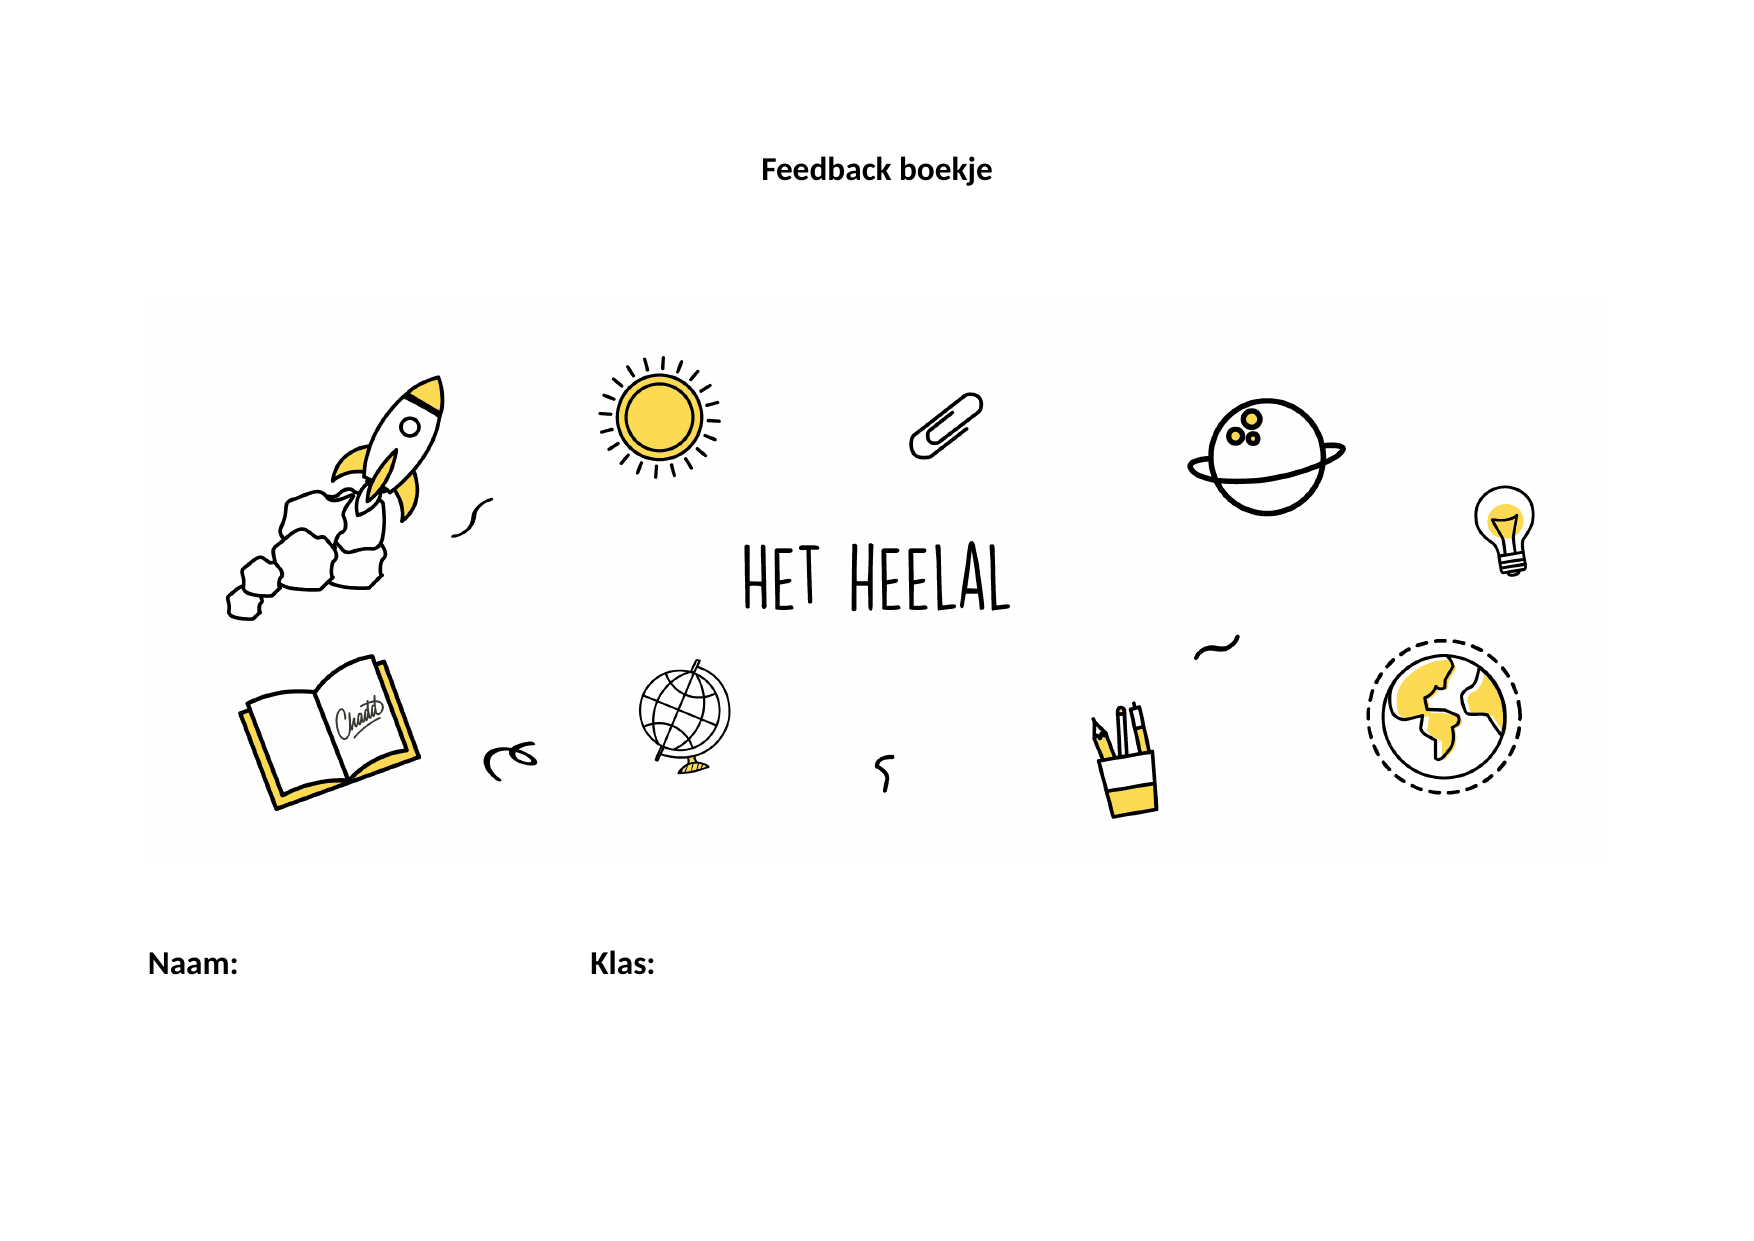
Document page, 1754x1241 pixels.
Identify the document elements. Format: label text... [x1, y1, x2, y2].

text Naam: Klas: [148, 942, 1606, 983]
text Feedback boekje [148, 148, 1606, 188]
picture [147, 302, 1607, 862]
